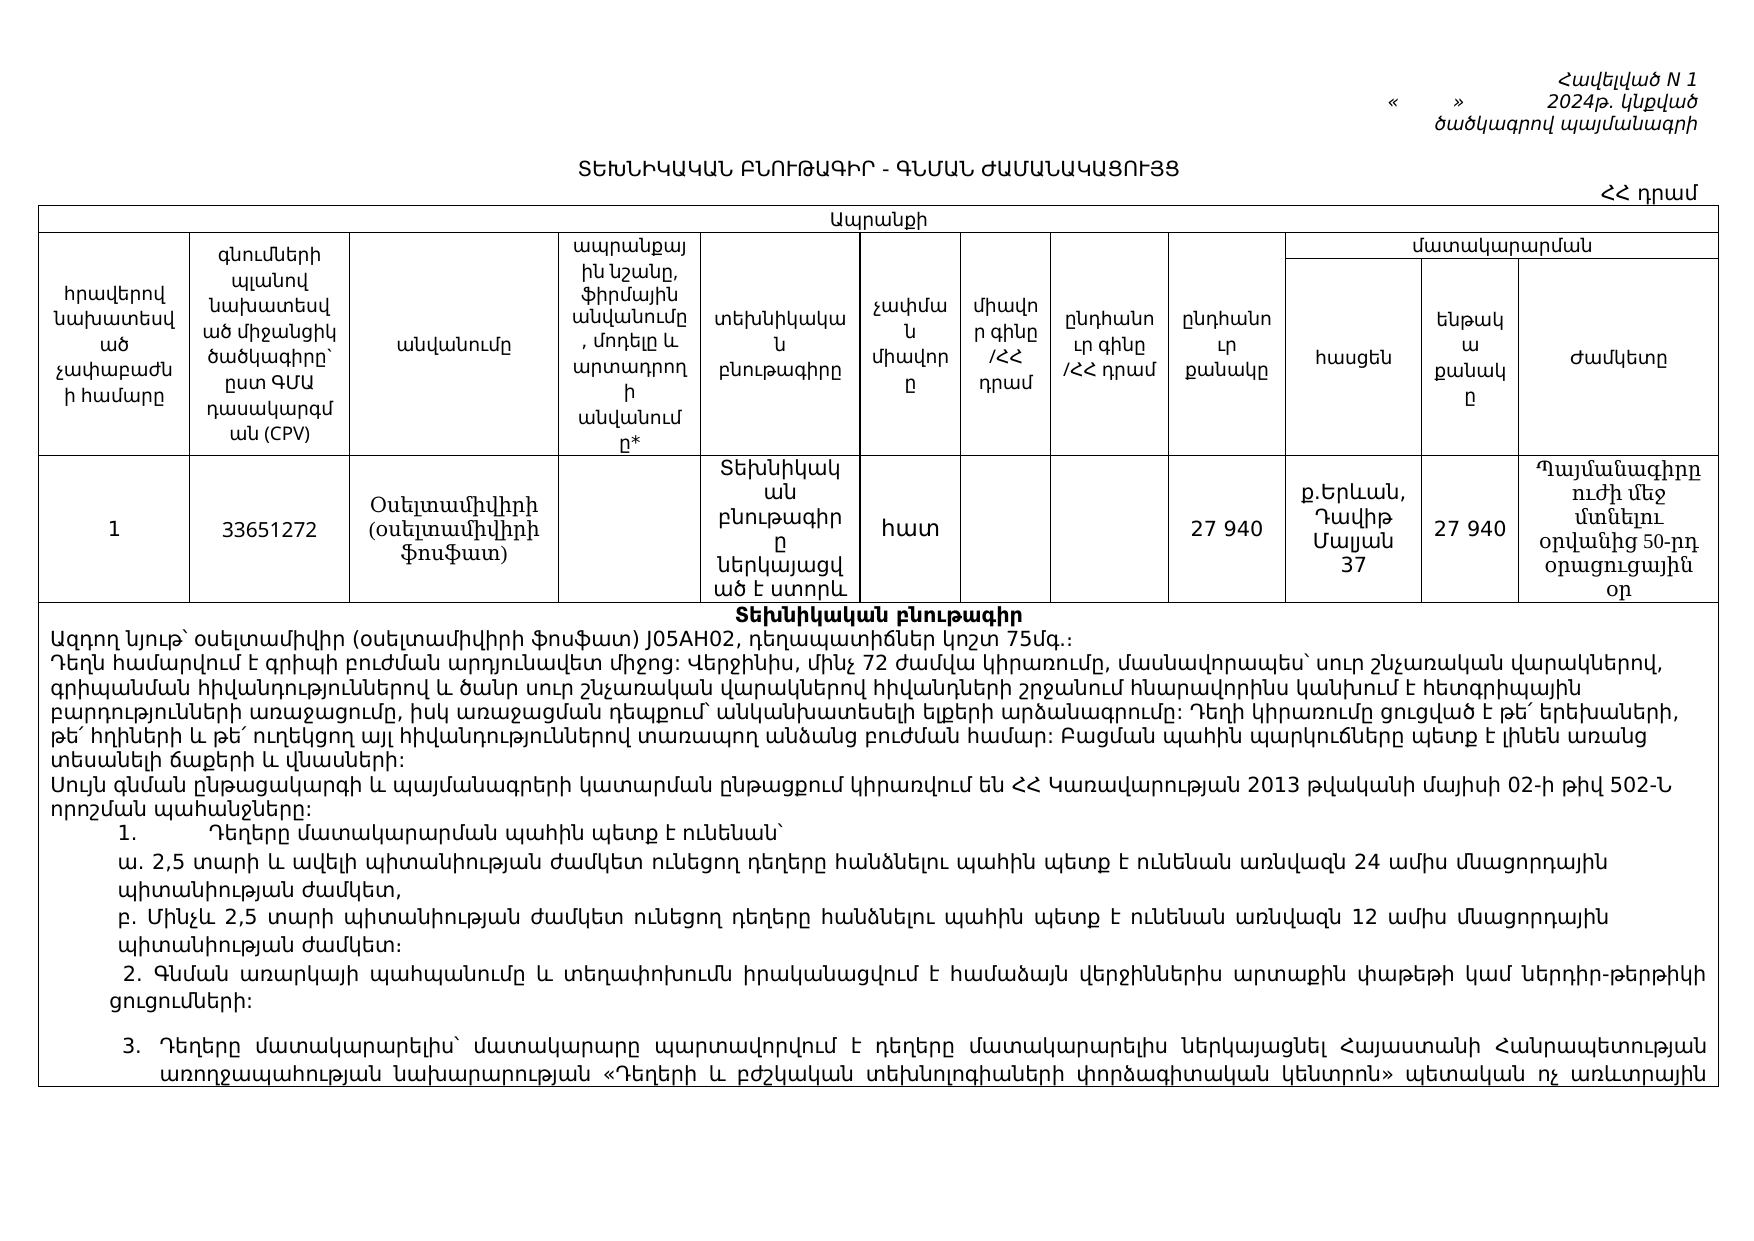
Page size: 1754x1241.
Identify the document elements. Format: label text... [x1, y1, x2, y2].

table_header Ապրանքի [39, 206, 1718, 232]
table_cell ապրանքային նշանը, ֆիրմային անվանումը, մոդելը և արտադրողի անվանումը* [559, 233, 700, 455]
table_cell ընդհանուր գինը /ՀՀ դրամ [1051, 233, 1168, 455]
text ծածկագրով պայմանագրի [59, 113, 1698, 135]
table_cell 1 [39, 456, 189, 602]
table_cell 27 940 [1422, 456, 1518, 602]
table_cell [39, 603, 1718, 1086]
table_cell հատ [861, 456, 960, 602]
table_cell հրավերով նախատեսված չափաբաժնի համարը [39, 233, 189, 455]
table_cell Ժամկետը [1519, 259, 1718, 455]
table_cell տեխնիկական բնութագիրը [701, 233, 859, 455]
table_cell 33651272 [190, 456, 349, 602]
table_cell չափման միավորը [861, 233, 960, 455]
table_cell ք.Երևան, Դավիթ Մալյան 37 [1286, 456, 1421, 602]
table_cell 27 940 [1169, 456, 1285, 602]
table_cell Օսելտամիվիրի (օսելտամիվիրի ֆոսֆատ) [350, 456, 558, 602]
table_cell [961, 456, 1050, 602]
table_cell ընդհանուր քանակը [1169, 233, 1285, 455]
table_cell գնումների պլանով նախատեսված միջանցիկ ծածկագիրը` ըստ ԳՄԱ դասակարգման (CPV) [190, 233, 349, 455]
text « » 2024թ. կնքված [59, 91, 1698, 113]
table_cell Տեխնիկական բնութագիրը ներկայացված է ստորև [701, 456, 859, 602]
table_cell [1051, 456, 1168, 602]
text Հավելված N 1 [59, 69, 1698, 91]
table_cell միավոր գինը /ՀՀ դրամ [961, 233, 1050, 455]
text ՀՀ դրամ [59, 181, 1698, 205]
table_cell ենթակա քանակը [1422, 259, 1518, 455]
table_cell [559, 456, 700, 602]
table_cell Պայմանագիրը ուժի մեջ մտնելու օրվանից 50-րդ օրացուցային օր [1519, 456, 1718, 602]
table_cell անվանումը [350, 233, 558, 455]
table_cell հասցեն [1286, 259, 1421, 455]
text ՏԵԽՆԻԿԱԿԱՆ ԲՆՈՒԹԱԳԻՐ - ԳՆՄԱՆ ԺԱՄԱՆԱԿԱՑՈՒՅՑ [59, 157, 1698, 181]
table_cell մատակարարման [1286, 233, 1718, 258]
